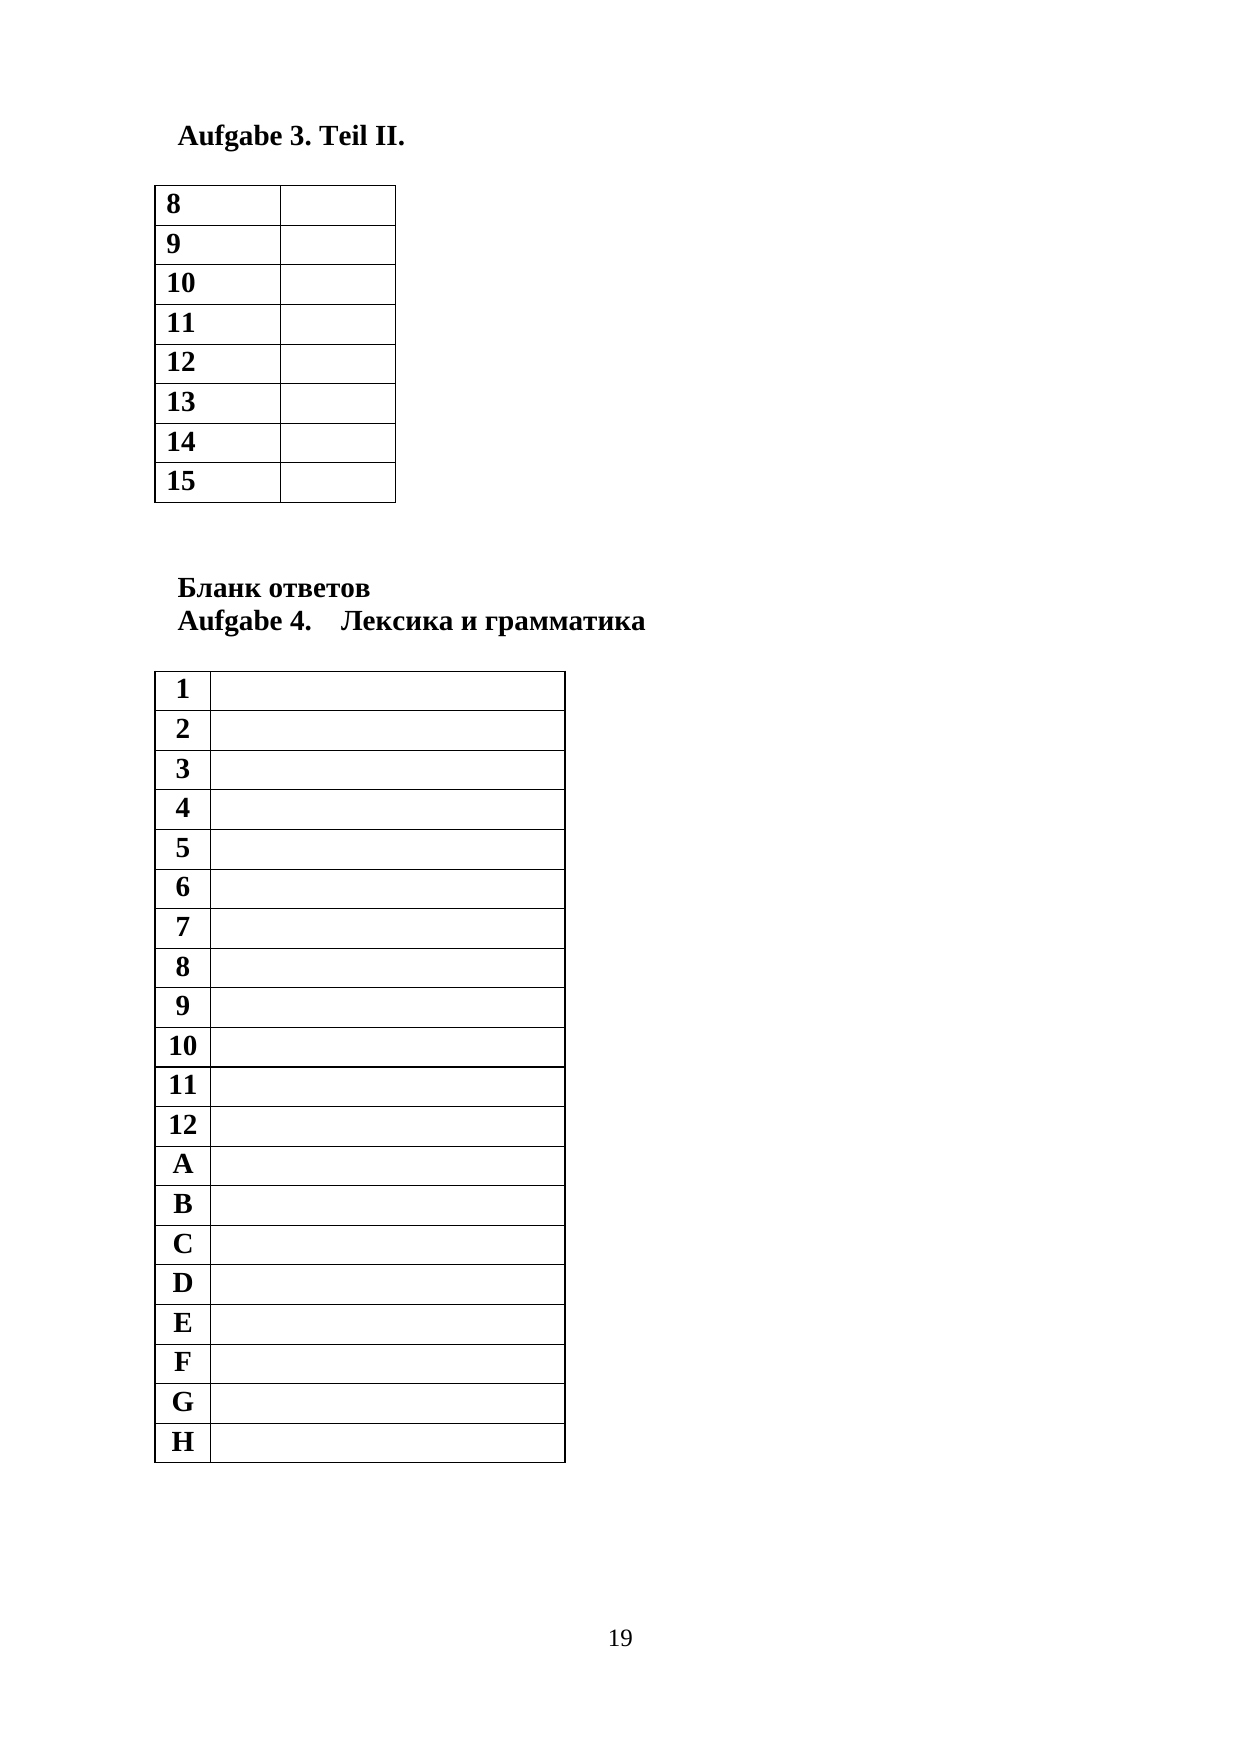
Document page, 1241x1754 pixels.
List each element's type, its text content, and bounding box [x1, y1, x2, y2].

table_cell [281, 226, 395, 264]
table_cell D [156, 1265, 210, 1304]
table_cell 15 [156, 463, 280, 502]
table_cell 7 [156, 909, 210, 948]
table_header 1 [156, 672, 210, 710]
table_cell B [156, 1186, 210, 1225]
table_cell [211, 1305, 564, 1343]
table_cell [211, 1265, 564, 1304]
table_cell [281, 305, 395, 343]
table_cell [211, 1384, 564, 1423]
table_cell A [156, 1147, 210, 1185]
table_cell [211, 1424, 564, 1462]
table_cell [211, 751, 564, 789]
table_cell 11 [156, 1068, 210, 1106]
table_cell 5 [156, 830, 210, 868]
table_cell [281, 384, 395, 423]
table_cell 12 [156, 345, 280, 383]
text Aufgabe 3. Teil II. [177, 118, 1063, 152]
table_cell [211, 1345, 564, 1383]
table_cell [211, 711, 564, 750]
table_cell E [156, 1305, 210, 1343]
table_cell 14 [156, 424, 280, 462]
table_cell [211, 949, 564, 987]
table_cell [281, 463, 395, 502]
table_cell 3 [156, 751, 210, 789]
table_header [281, 186, 395, 225]
table_cell 8 [156, 949, 210, 987]
table_cell 2 [156, 711, 210, 750]
table_cell [211, 1186, 564, 1225]
table_cell F [156, 1345, 210, 1383]
text Aufgabe 4. Лексика и грамматика [177, 603, 1063, 637]
table_cell 13 [156, 384, 280, 423]
table_cell [211, 1068, 564, 1106]
text Бланк ответов [177, 570, 1063, 603]
table_cell 9 [156, 226, 280, 264]
table_cell C [156, 1226, 210, 1264]
table_cell [211, 790, 564, 829]
table_cell 9 [156, 988, 210, 1027]
table_cell [211, 1226, 564, 1264]
table_cell [281, 345, 395, 383]
table_cell 6 [156, 870, 210, 908]
table_cell [211, 988, 564, 1027]
table_cell 10 [156, 265, 280, 304]
table_cell [211, 870, 564, 908]
table_cell [211, 909, 564, 948]
table_header 8 [156, 186, 280, 225]
table_cell [211, 1028, 564, 1066]
table_cell [211, 1147, 564, 1185]
table_cell [281, 265, 395, 304]
table_cell [281, 424, 395, 462]
table_header [211, 672, 564, 710]
table_cell G [156, 1384, 210, 1423]
table_cell 10 [156, 1028, 210, 1066]
table_cell 12 [156, 1107, 210, 1146]
table_cell H [156, 1424, 210, 1462]
table_cell [211, 1107, 564, 1146]
table_cell 4 [156, 790, 210, 829]
table_cell 11 [156, 305, 280, 343]
table_cell [211, 830, 564, 868]
